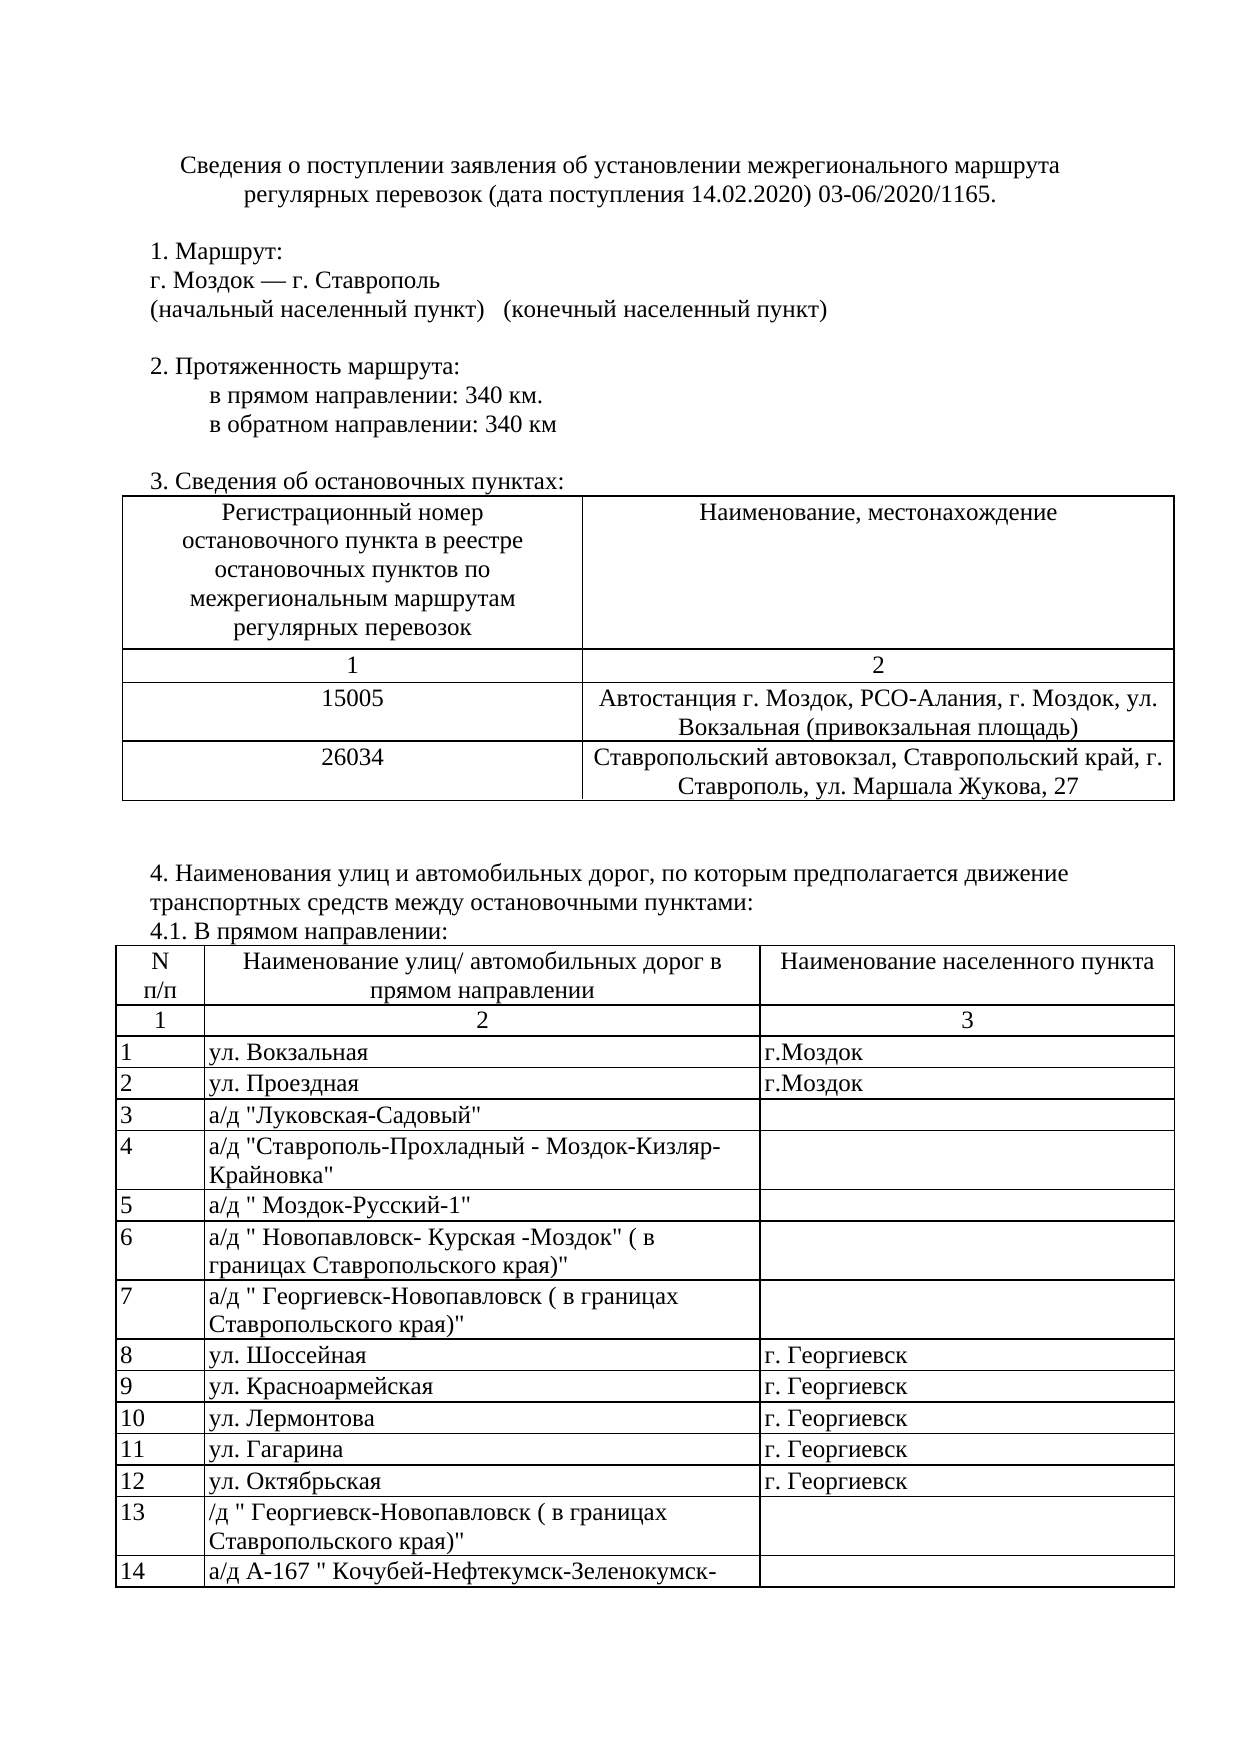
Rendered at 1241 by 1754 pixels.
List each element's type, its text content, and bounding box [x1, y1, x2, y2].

table_cell Ставропольский автовокзал, Ставропольский край, г. Ставрополь, ул. Маршала Жукова, 27 [583, 742, 1173, 799]
table_cell 2 [583, 650, 1173, 681]
table_cell [761, 1131, 1174, 1189]
table_cell ул. Шоссейная [205, 1340, 759, 1370]
text 4.1. В прямом направлении: [150, 916, 1090, 945]
text г. Моздок — г. Ставрополь [150, 265, 1090, 294]
table_cell а/д "Луковская-Садовый" [205, 1100, 759, 1130]
table_cell г. Георгиевск [761, 1340, 1174, 1370]
table_header Регистрационный номер остановочного пункта в реестре остановочных пунктов по межрегиональным маршрутам регулярных перевозок [123, 497, 582, 648]
table_cell 9 [117, 1371, 204, 1401]
table_cell ул. Лермонтова [205, 1403, 759, 1433]
table_cell ул. Красноармейская [205, 1371, 759, 1401]
table_cell [761, 1100, 1174, 1130]
table_cell г. Георгиевск [761, 1434, 1174, 1464]
table_cell 26034 [123, 742, 582, 799]
table_cell [761, 1556, 1174, 1586]
table_cell г.Моздок [761, 1037, 1174, 1067]
text 4. Наименования улиц и автомобильных дорог, по которым предполагается движение транспортных средств между остановочными пунктами: [150, 858, 1090, 916]
table_cell ул. Вокзальная [205, 1037, 759, 1067]
table_cell 1 [123, 650, 582, 681]
table_cell 12 [117, 1466, 204, 1496]
text (начальный населенный пункт) (конечный населенный пункт) [150, 294, 1090, 322]
table_cell 15005 [123, 683, 582, 740]
table_cell [761, 1190, 1174, 1220]
table_cell а/д "Ставрополь-Прохладный - Моздок-Кизляр-Крайновка" [205, 1131, 759, 1189]
table_header Наименование населенного пункта [761, 946, 1174, 1004]
table_cell 10 [117, 1403, 204, 1433]
table_cell 8 [117, 1340, 204, 1370]
table_header Наименование улиц/ автомобильных дорог в прямом направлении [205, 946, 759, 1004]
table_cell а/д " Новопавловск- Курская -Моздок" ( в границах Ставропольского края)" [205, 1222, 759, 1279]
table_header N п/п [117, 946, 204, 1004]
text в обратном направлении: 340 км [150, 409, 1090, 437]
text Сведения о поступлении заявления об установлении межрегионального маршрута регулярных перевозок (дата поступления 14.02.2020) 03-06/2020/1165. [150, 150, 1090, 207]
table_cell а/д " Георгиевск-Новопавловск ( в границах Ставропольского края)" [205, 1281, 759, 1338]
text 3. Сведения об остановочных пунктах: [150, 466, 1090, 495]
table_cell [761, 1222, 1174, 1279]
table_cell [761, 1281, 1174, 1338]
table_cell Автостанция г. Моздок, РСО-Алания, г. Моздок, ул. Вокзальная (привокзальная площадь) [583, 683, 1173, 740]
table_header Наименование, местонахождение [583, 497, 1173, 648]
table_cell ул. Гагарина [205, 1434, 759, 1464]
text 2. Протяженность маршрута: [150, 351, 1090, 380]
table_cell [205, 1556, 759, 1586]
table_cell 4 [117, 1131, 204, 1189]
table_cell г.Моздок [761, 1068, 1174, 1098]
table_cell 6 [117, 1222, 204, 1279]
table_cell а/д " Моздок-Русский-1" [205, 1190, 759, 1220]
table_cell г. Георгиевск [761, 1466, 1174, 1496]
table_cell 5 [117, 1190, 204, 1220]
table_cell 2 [205, 1006, 759, 1035]
table_cell 1 [117, 1006, 204, 1035]
table_cell [761, 1497, 1174, 1555]
table_cell 7 [117, 1281, 204, 1338]
table_cell 13 [117, 1497, 204, 1555]
table_cell 11 [117, 1434, 204, 1464]
text 1. Маршрут: [150, 236, 1090, 265]
table_cell г. Георгиевск [761, 1371, 1174, 1401]
table_cell 2 [117, 1068, 204, 1098]
text в прямом направлении: 340 км. [150, 380, 1090, 409]
table_cell 3 [117, 1100, 204, 1130]
table_cell 3 [761, 1006, 1174, 1035]
table_cell /д " Георгиевск-Новопавловск ( в границах Ставропольского края)" [205, 1497, 759, 1555]
table_cell г. Георгиевск [761, 1403, 1174, 1433]
table_cell ул. Проездная [205, 1068, 759, 1098]
table_cell 14 [117, 1556, 204, 1586]
table_cell 1 [117, 1037, 204, 1067]
table_cell ул. Октябрьская [205, 1466, 759, 1496]
